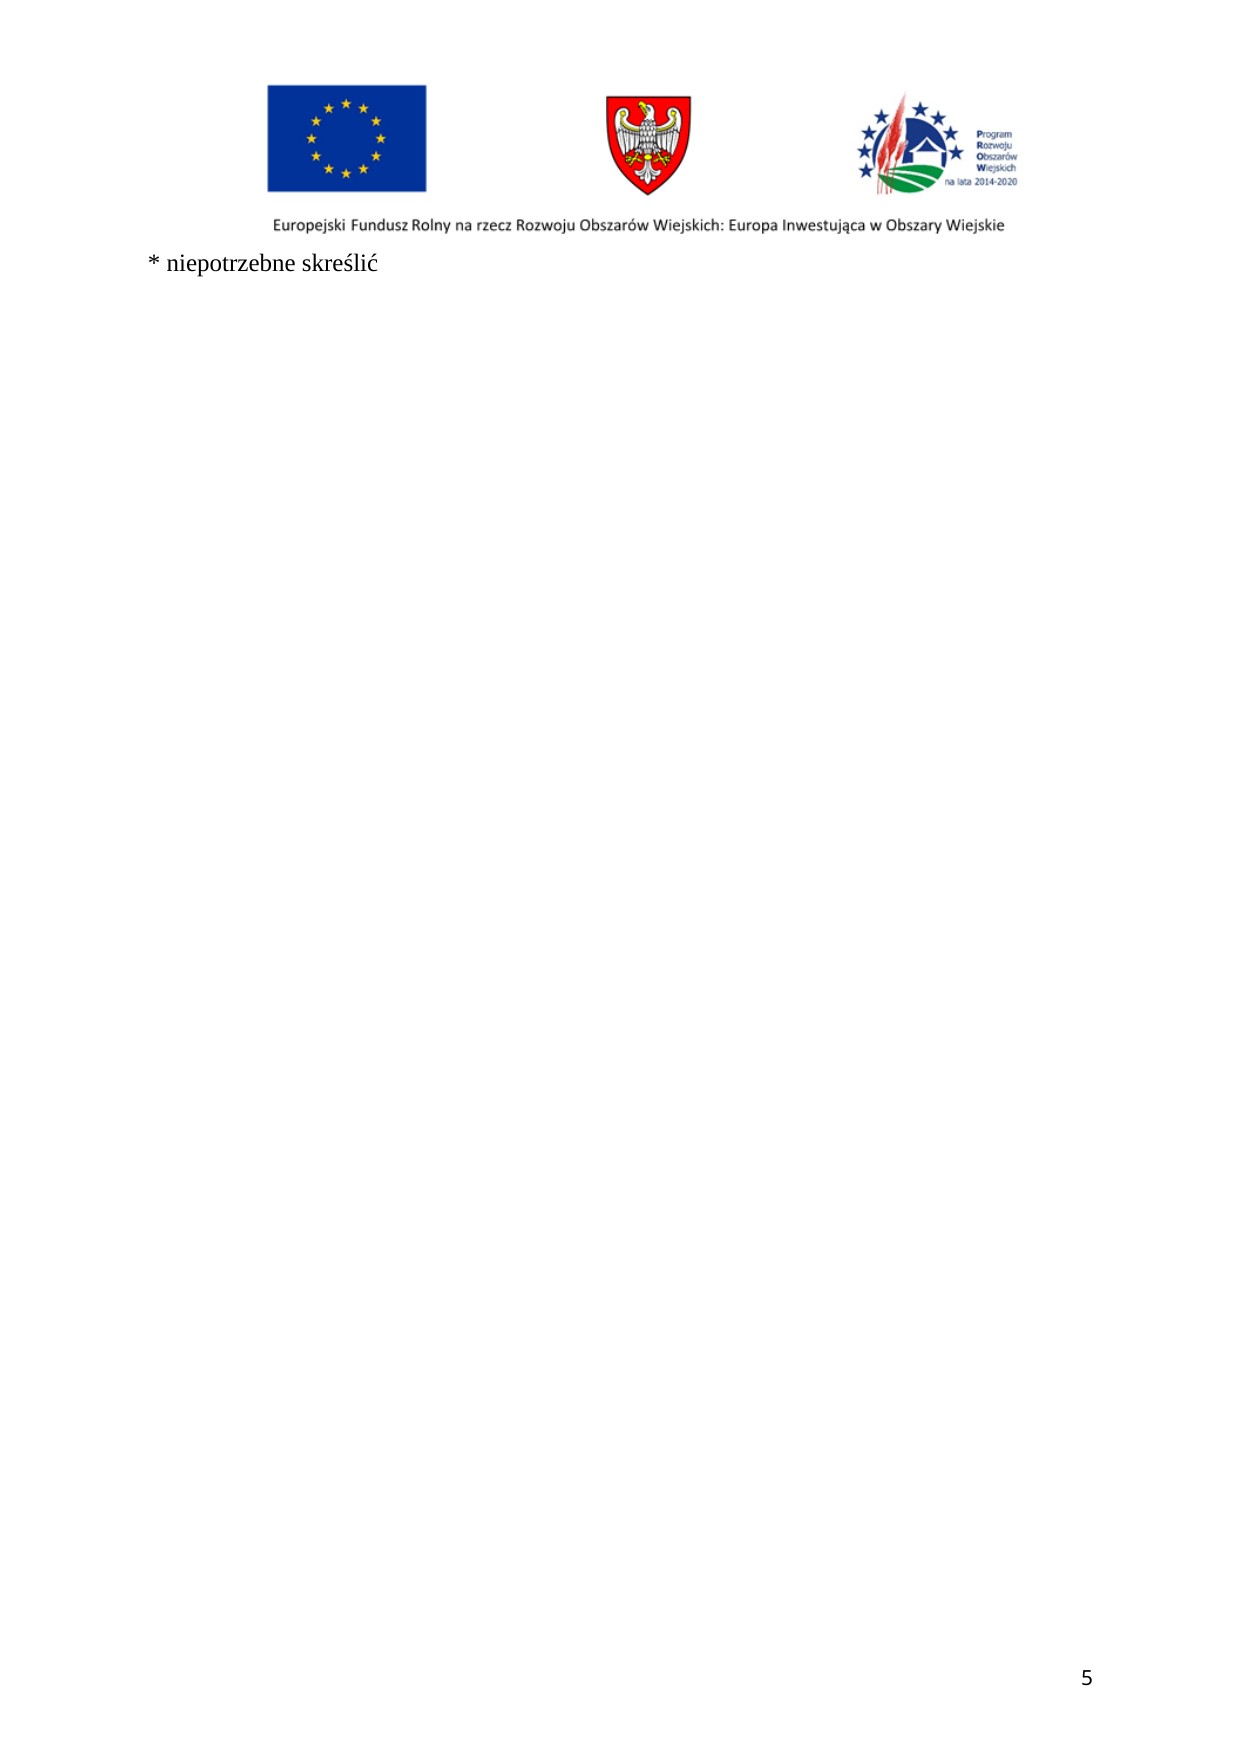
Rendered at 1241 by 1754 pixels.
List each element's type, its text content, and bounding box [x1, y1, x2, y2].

picture [198, 73, 1093, 248]
text * niepotrzebne skreślić [148, 248, 1093, 276]
